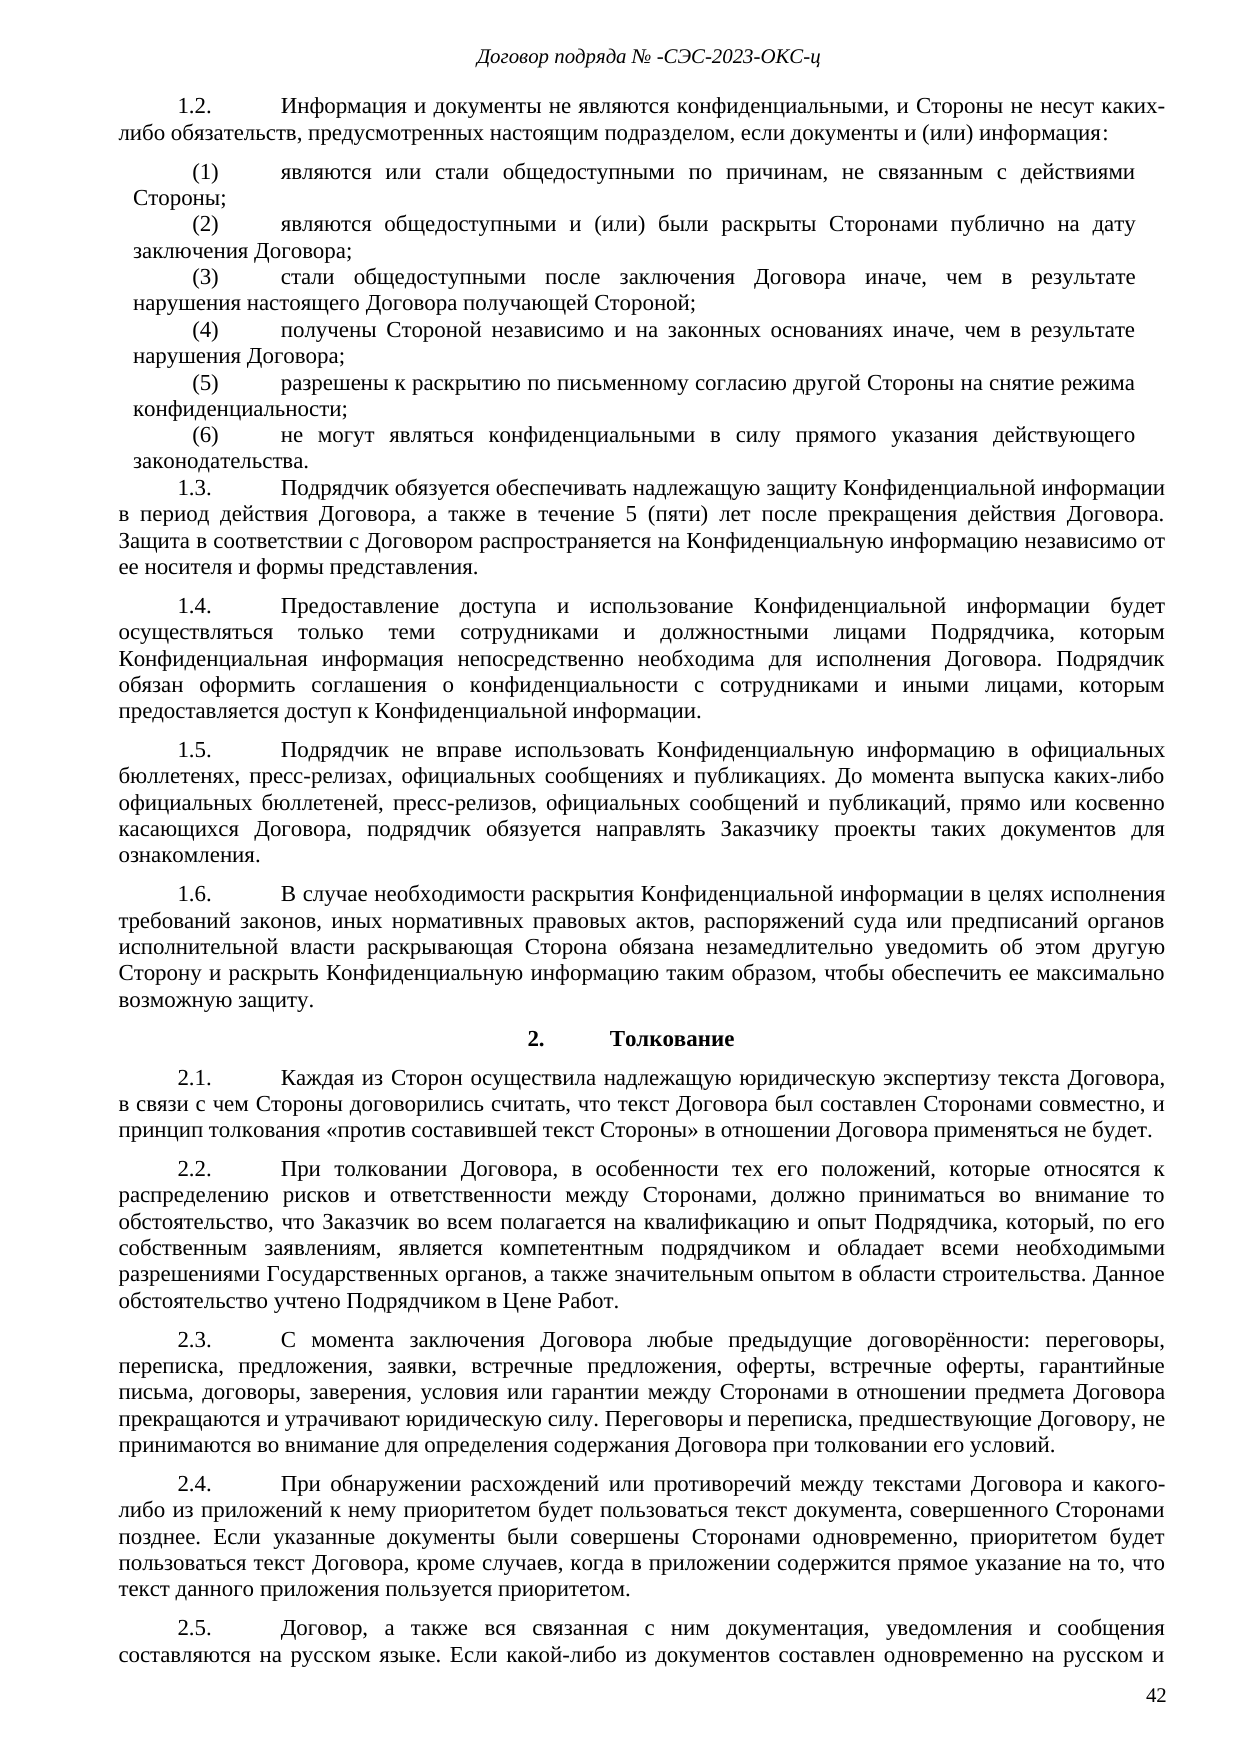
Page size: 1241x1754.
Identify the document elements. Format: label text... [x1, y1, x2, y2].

text Подрядчик не вправе использовать Конфиденциальную информацию в официальных бюллетенях, пресс-релизах, официальных сообщениях и публикациях. До момента выпуска каких-либо официальных бюллетеней, пресс-релизов, официальных сообщений и публикаций, прямо или косвенно касающихся Договора, подрядчик обязуется направлять Заказчику проекты таких документов для ознакомления. [118, 736, 1167, 868]
text стали общедоступными после заключения Договора иначе, чем в результате нарушения настоящего Договора получающей Стороной; [133, 263, 1137, 316]
text являются общедоступными и (или) были раскрыты Сторонами публично на дату заключения Договора; [133, 210, 1137, 263]
text Толкование [133, 1025, 1137, 1051]
text получены Стороной независимо и на законных основаниях иначе, чем в результате нарушения Договора; [133, 316, 1137, 368]
text При обнаружении расхождений или противоречий между текстами Договора и какого-либо из приложений к нему приоритетом будет пользоваться текст документа, совершенного Сторонами позднее. Если указанные документы были совершены Сторонами одновременно, приоритетом будет пользоваться текст Договора, кроме случаев, когда в приложении содержится прямое указание на то, что текст данного приложения пользуется приоритетом. [118, 1470, 1167, 1602]
text В случае необходимости раскрытия Конфиденциальной информации в целях исполнения требований законов, иных нормативных правовых актов, распоряжений суда или предписаний органов исполнительной власти раскрывающая Сторона обязана незамедлительно уведомить об этом другую Сторону и раскрыть Конфиденциальную информацию таким образом, чтобы обеспечить ее максимально возможную защиту. [118, 880, 1167, 1012]
text Каждая из Сторон осуществила надлежащую юридическую экспертизу текста Договора, в связи с чем Стороны договорились считать, что текст Договора был составлен Сторонами совместно, и принцип толкования «против составившей текст Стороны» в отношении Договора применяться не будет. [118, 1063, 1167, 1143]
text разрешены к раскрытию по письменному согласию другой Стороны на снятие режима конфиденциальности; [133, 368, 1137, 421]
text не могут являться конфиденциальными в силу прямого указания действующего законодательства. [133, 421, 1137, 474]
text Информация и документы не являются конфиденциальными, и Стороны не несут каких-либо обязательств, предусмотренных настоящим подразделом, если документы и (или) информация: [118, 92, 1167, 145]
text При толковании Договора, в особенности тех его положений, которые относятся к распределению рисков и ответственности между Сторонами, должно приниматься во внимание то обстоятельство, что Заказчик во всем полагается на квалификацию и опыт Подрядчика, который, по его собственным заявлениям, является компетентным подрядчиком и обладает всеми необходимыми разрешениями Государственных органов, а также значительным опытом в области строительства. Данное обстоятельство учтено Подрядчиком в Цене Работ. [118, 1155, 1167, 1313]
text являются или стали общедоступными по причинам, не связанным с действиями Стороны; [133, 158, 1137, 210]
text Предоставление доступа и использование Конфиденциальной информации будет осуществляться только теми сотрудниками и должностными лицами Подрядчика, которым Конфиденциальная информация непосредственно необходима для исполнения Договора. Подрядчик обязан оформить соглашения о конфиденциальности с сотрудниками и иными лицами, которым предоставляется доступ к Конфиденциальной информации. [118, 592, 1167, 724]
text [118, 1614, 1167, 1667]
text Подрядчик обязуется обеспечивать надлежащую защиту Конфиденциальной информации в период действия Договора, а также в течение 5 (пяти) лет после прекращения действия Договора. Защита в соответствии с Договором распространяется на Конфиденциальную информацию независимо от ее носителя и формы представления. [118, 474, 1167, 579]
text С момента заключения Договора любые предыдущие договорённости: переговоры, переписка, предложения, заявки, встречные предложения, оферты, встречные оферты, гарантийные письма, договоры, заверения, условия или гарантии между Сторонами в отношении предмета Договора прекращаются и утрачивают юридическую силу. Переговоры и переписка, предшествующие Договору, не принимаются во внимание для определения содержания Договора при толковании его условий. [118, 1326, 1167, 1457]
